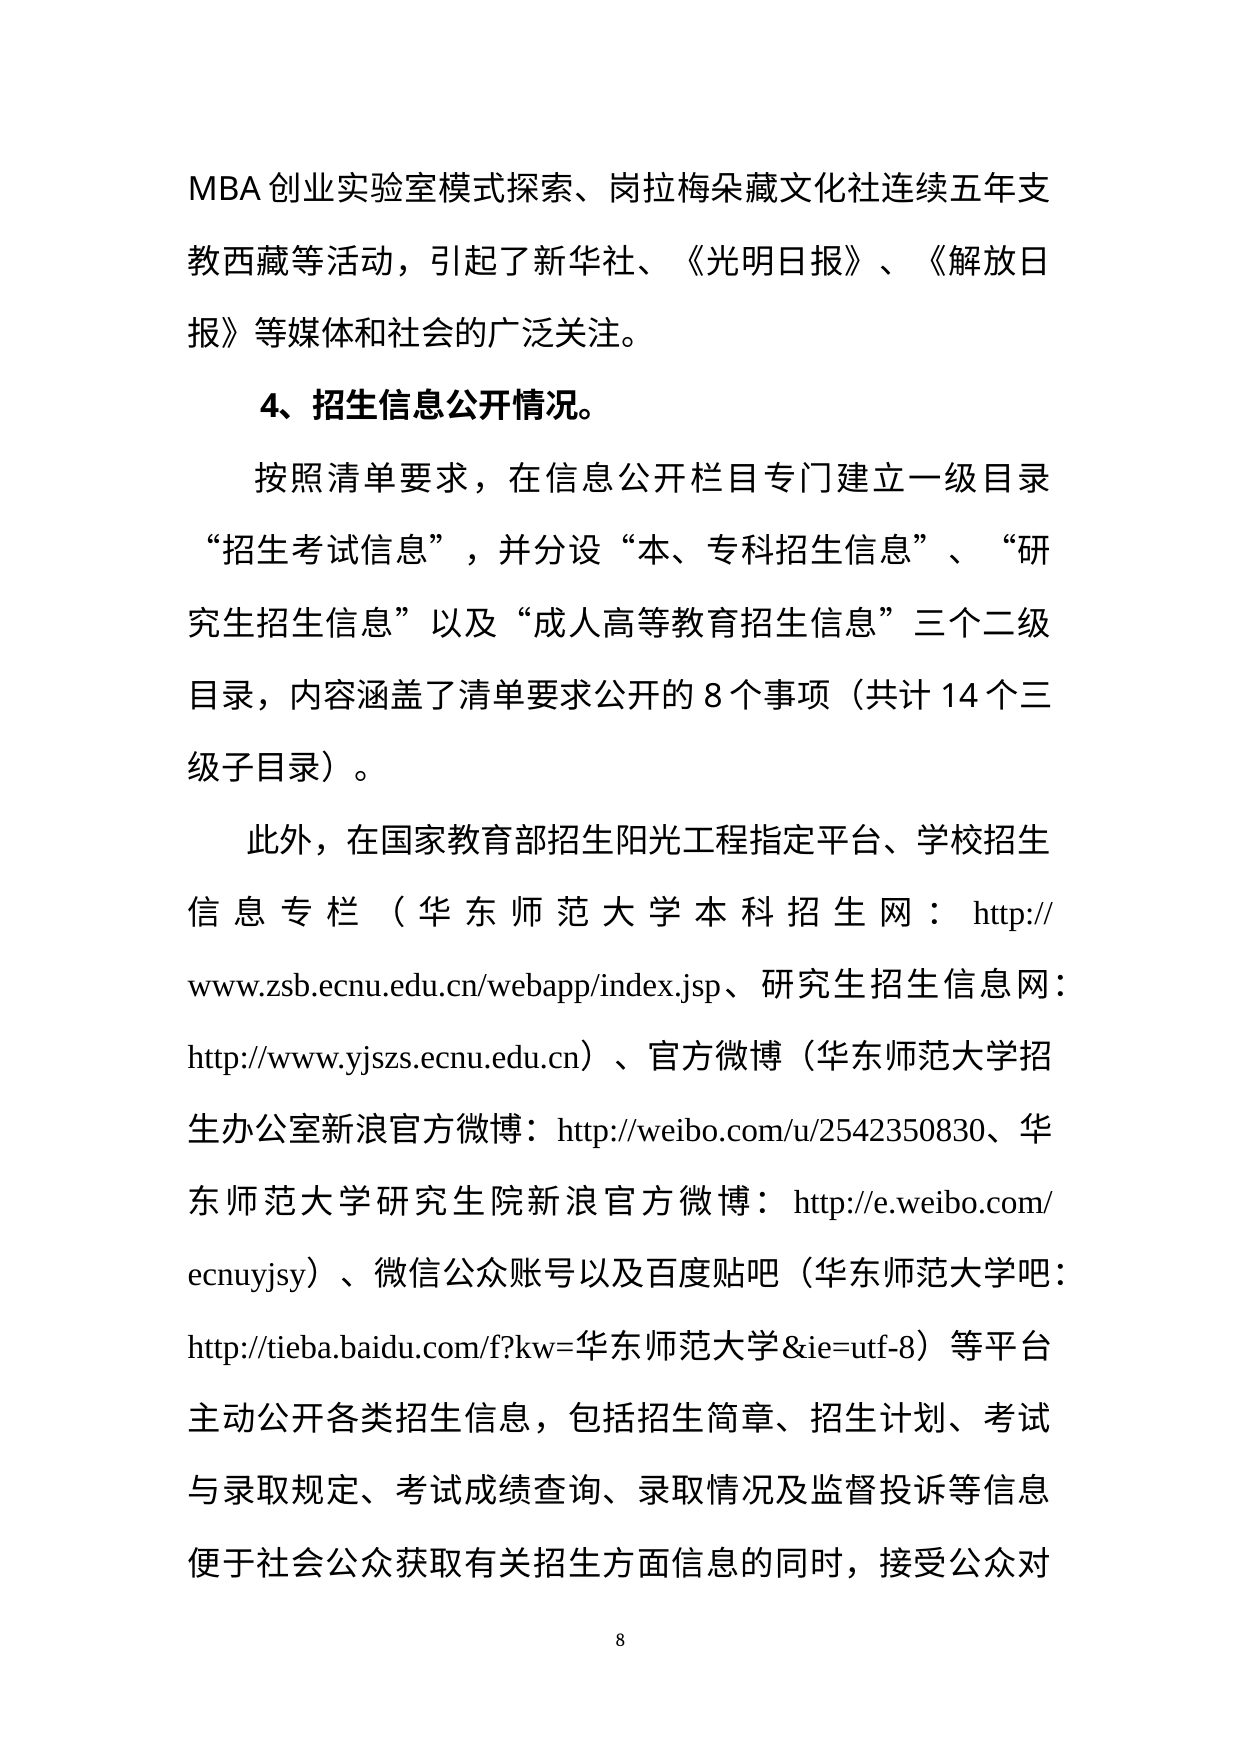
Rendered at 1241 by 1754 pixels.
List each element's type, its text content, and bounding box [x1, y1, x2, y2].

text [187, 813, 1053, 1584]
text 4、招生信息公开情况。 [187, 379, 1053, 427]
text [187, 162, 1053, 355]
text 按照清单要求，在信息公开栏目专门建立一级目录“招生考试信息”，并分设“本、专科招生信息”、“研究生招生信息”以及“成人高等教育招生信息”三个二级目录，内容涵盖了清单要求公开的8个事项（共计14个三级子目录）。 [187, 452, 1053, 789]
